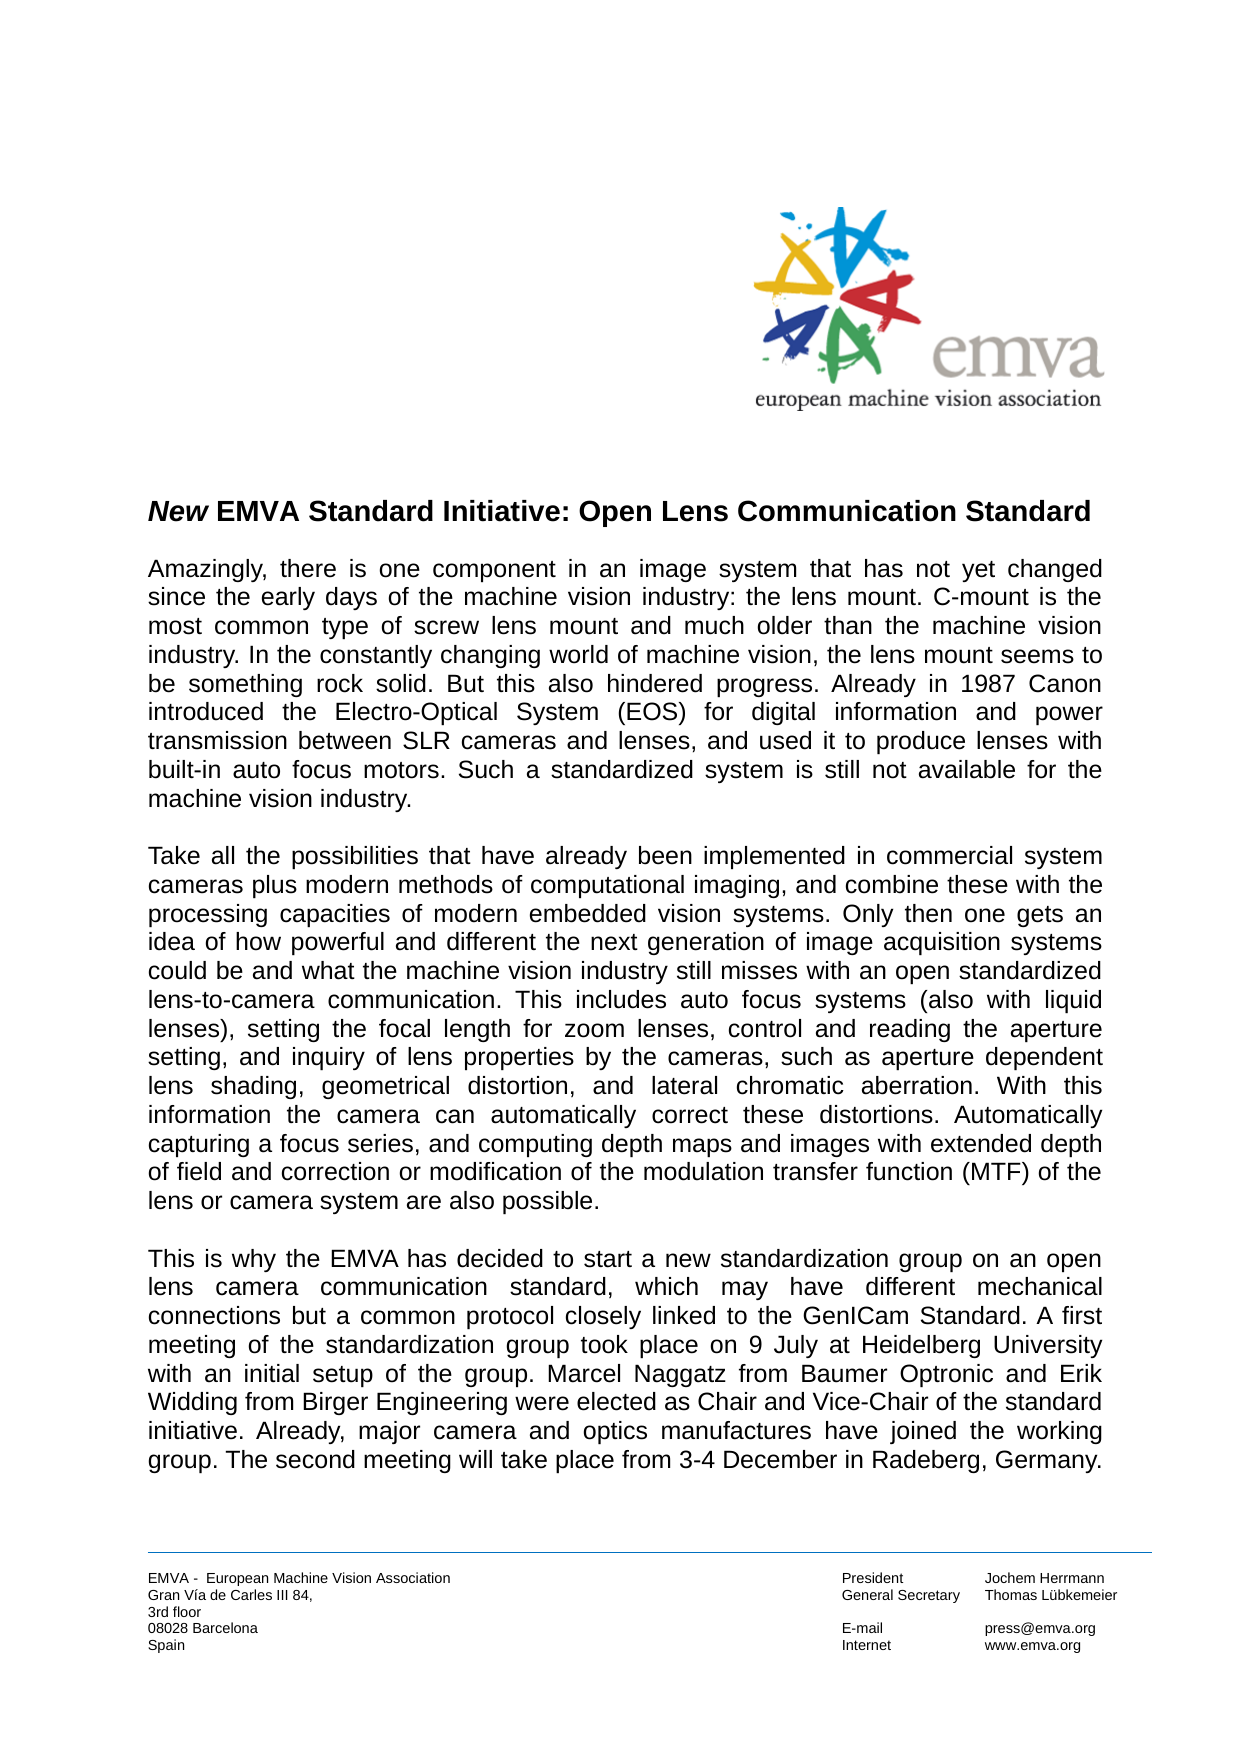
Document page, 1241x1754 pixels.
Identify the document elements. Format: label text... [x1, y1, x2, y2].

picture [753, 207, 1105, 411]
text Amazingly, there is one component in an image system that has not yet changed since the early days of the machine vision industry: the lens mount. C-mount is the most common type of screw lens mount and much older than the machine vision industry. In the constantly changing world of machine vision, the lens mount seems to be something rock solid. But this also hindered progress. Already in 1987 Canon introduced the Electro-Optical System (EOS) for digital information and power transmission between SLR cameras and lenses, and used it to produce lenses with built-in auto focus motors. Such a standardized system is still not available for the machine vision industry. [148, 553, 1104, 812]
text Take all the possibilities that have already been implemented in commercial system cameras plus modern methods of computational imaging, and combine these with the processing capacities of modern embedded vision systems. Only then one gets an idea of how powerful and different the next generation of image acquisition systems could be and what the machine vision industry still misses with an open standardized lens-to-camera communication. This includes auto focus systems (also with liquid lenses), setting the focal length for zoom lenses, control and reading the aperture setting, and inquiry of lens properties by the cameras, such as aperture dependent lens shading, geometrical distortion, and lateral chromatic aberration. With this information the camera can automatically correct these distortions. Automatically capturing a focus series, and computing depth maps and images with extended depth of field and correction or modification of the modulation transfer function (MTF) of the lens or camera system are also possible. [148, 841, 1104, 1215]
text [148, 1243, 1104, 1473]
text New EMVA Standard Initiative: Open Lens Communication Standard [148, 494, 1104, 528]
picture [846, 235, 858, 258]
